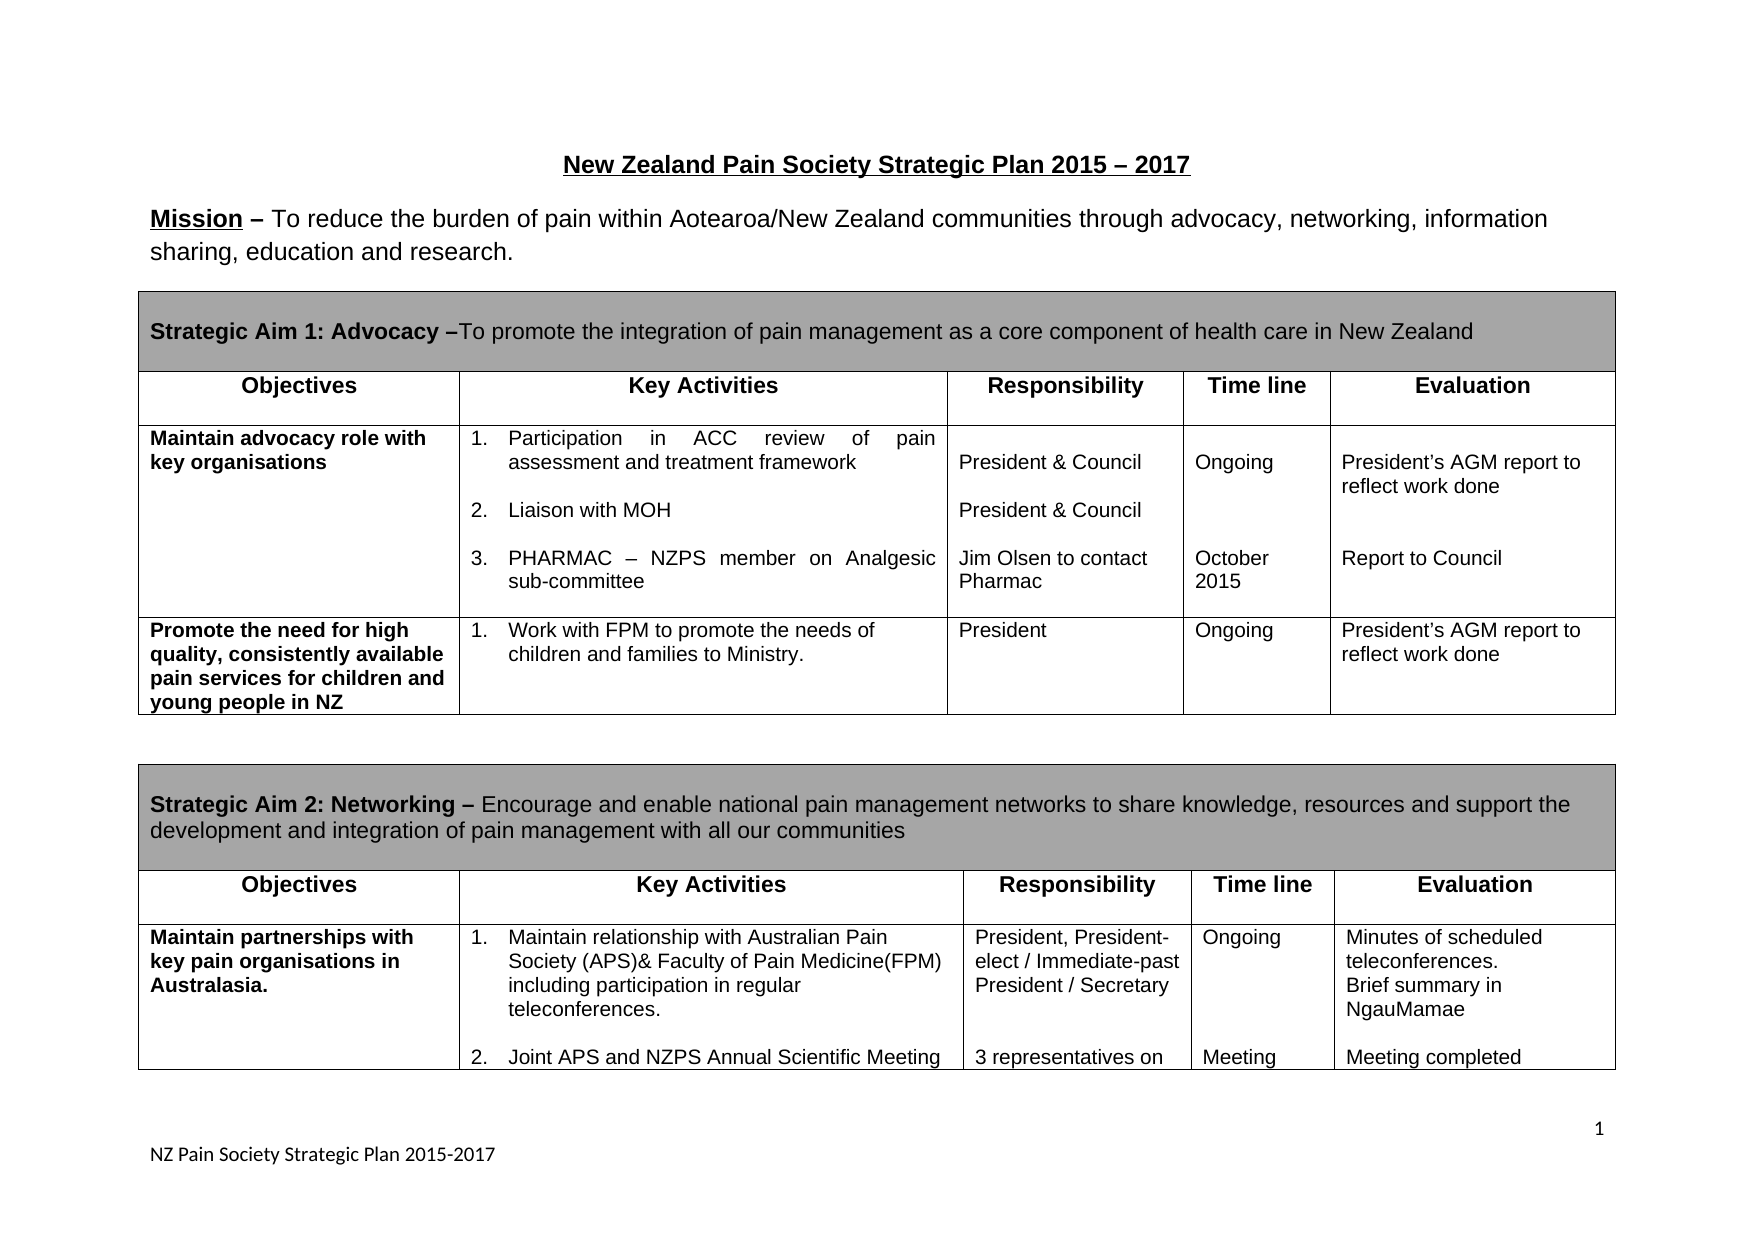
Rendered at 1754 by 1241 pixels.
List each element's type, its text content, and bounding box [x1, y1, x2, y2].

table_header Strategic Aim 1: Advocacy –To promote the integration of pain management as a core component of health care in [139, 292, 1615, 371]
table_cell Responsibility [948, 372, 1183, 424]
table_cell Evaluation [1335, 871, 1615, 924]
table_header Strategic Aim 2: Networking – Encourage and enable national pain management networks to share knowledge, resources and support the development and integration of pain management with all our communities [139, 765, 1615, 870]
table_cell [139, 925, 459, 1068]
table_cell Work with FPM to promote the needs of children and families to Ministry. [460, 618, 947, 714]
table_cell Key Activities [460, 372, 947, 424]
text Mission – To reduce the burden of pain within Aotearoa/New Zealand communities through advocacy, networking, information sharing, education and research. [150, 204, 1604, 266]
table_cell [1192, 925, 1334, 1068]
table_cell Objectives [139, 871, 459, 924]
table_cell Time line [1192, 871, 1334, 924]
table_cell President [948, 618, 1183, 714]
table_cell President & Council President & Council Jim Olsen to contact Pharmac [948, 426, 1183, 617]
table_cell Ongoing [1184, 618, 1330, 714]
table_cell Objectives [139, 372, 459, 424]
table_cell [1335, 925, 1615, 1068]
text New Zealand Pain Society Strategic Plan 2015 – 2017 [150, 150, 1604, 179]
table_cell Participation in ACC review of pain assessment and treatment framework Liaison with MOH PHARMAC – NZPS member on Analgesic sub-committee [460, 426, 947, 617]
table_cell President’s AGM report to reflect work done [1331, 618, 1615, 714]
table_cell Time line [1184, 372, 1330, 424]
table_cell Key Activities [460, 871, 963, 924]
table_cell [964, 925, 1191, 1068]
table_cell President’s AGM report to reflect work done Report to Council [1331, 426, 1615, 617]
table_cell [460, 925, 963, 1068]
table_cell Promote the need for high quality, consistently available pain services for children and young people in NZ [139, 618, 459, 714]
table_cell Maintain advocacy role with key organisations [139, 426, 459, 617]
table_cell Responsibility [964, 871, 1191, 924]
table_cell Evaluation [1331, 372, 1615, 424]
table_cell Ongoing October 2015 [1184, 426, 1330, 617]
